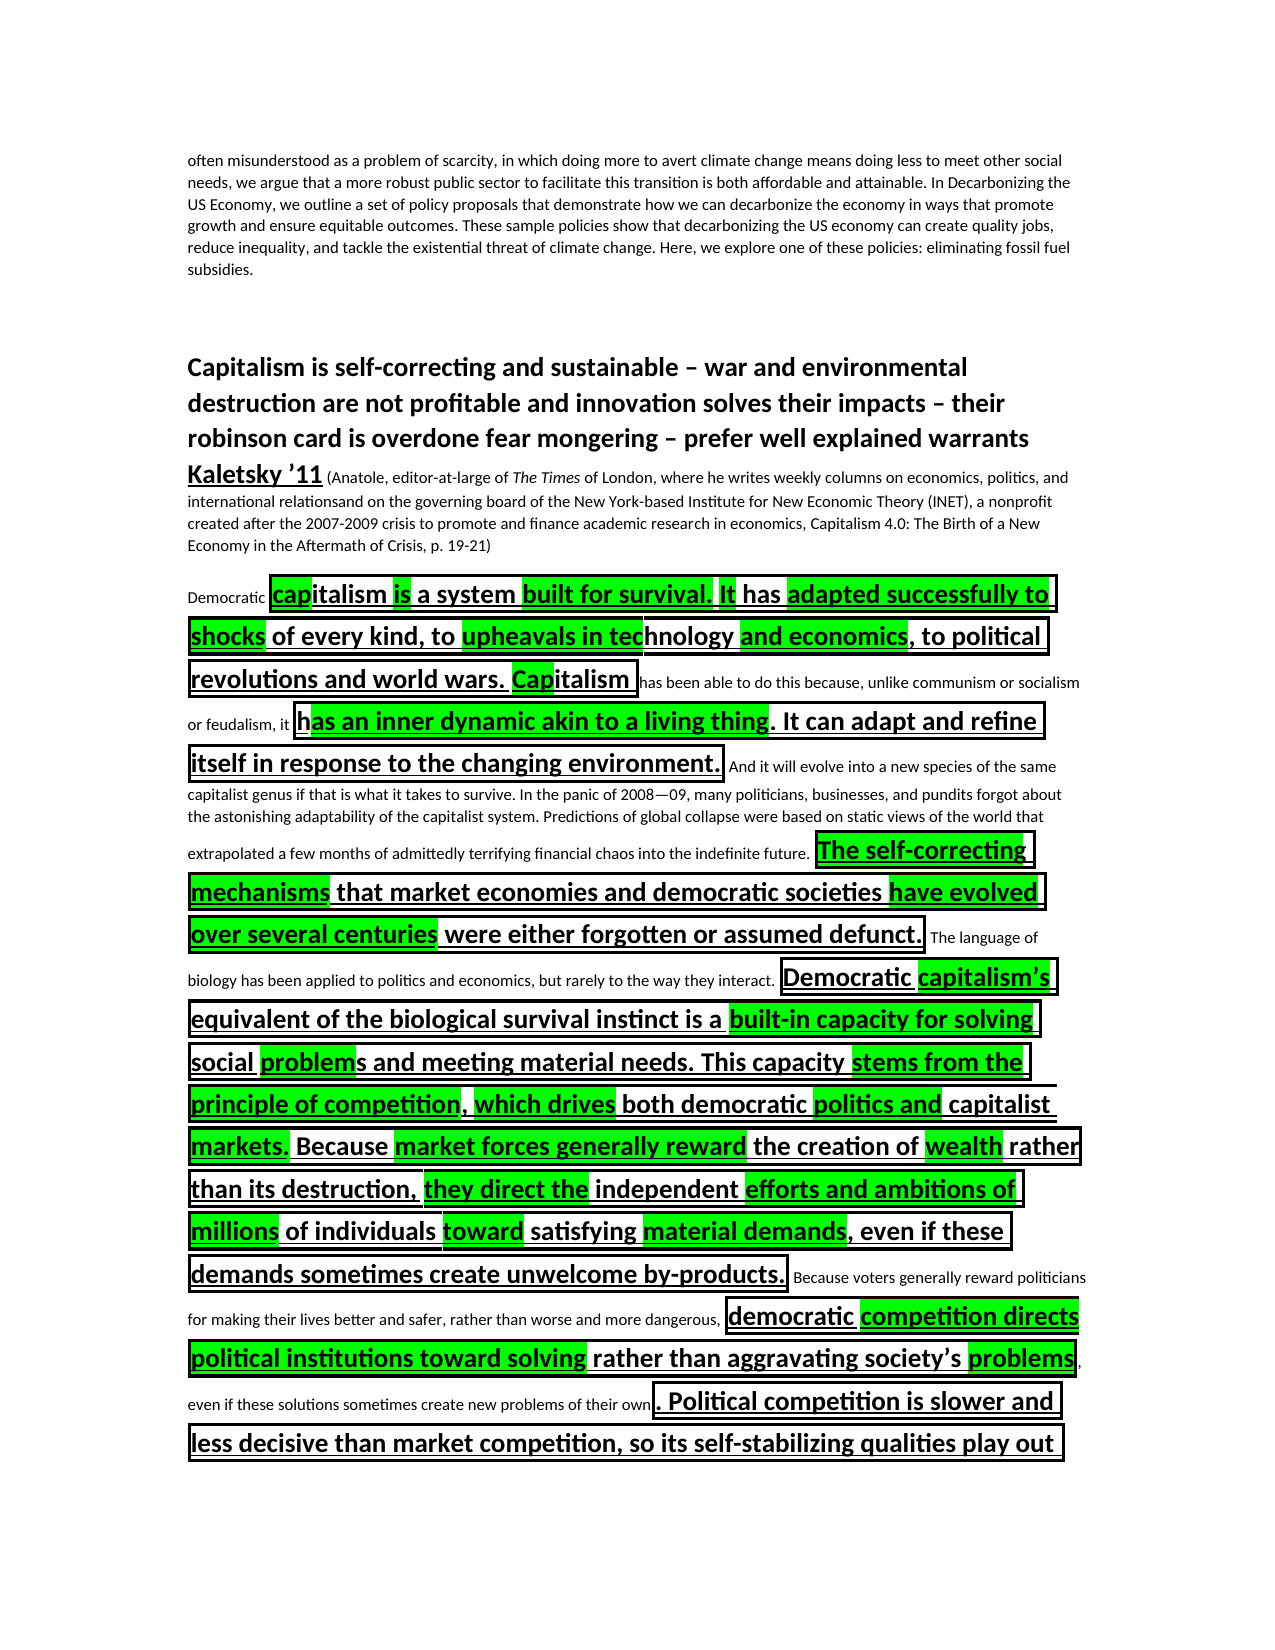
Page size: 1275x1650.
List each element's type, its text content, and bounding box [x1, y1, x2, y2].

text Kaletsky ’11 (Anatole, editor-at-large of The Times of London, where he writes weekly columns on economics, politics, and international relationsand on the governing board of the New York-based Institute for New Economic Theory (INET), a nonprofit created after the 2007-2009 crisis to promote and finance academic research in economics, Capitalism 4.0: The Birth of a New Economy in the Aftermath of Crisis, p. 19-21) [187, 457, 1087, 556]
subtitle Capitalism is self-correcting and sustainable – war and environmental destruction are not profitable and innovation solves their impacts – their robinson card is overdone fear mongering – prefer well explained warrants [187, 350, 1087, 454]
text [187, 574, 1087, 1462]
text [187, 150, 1087, 280]
